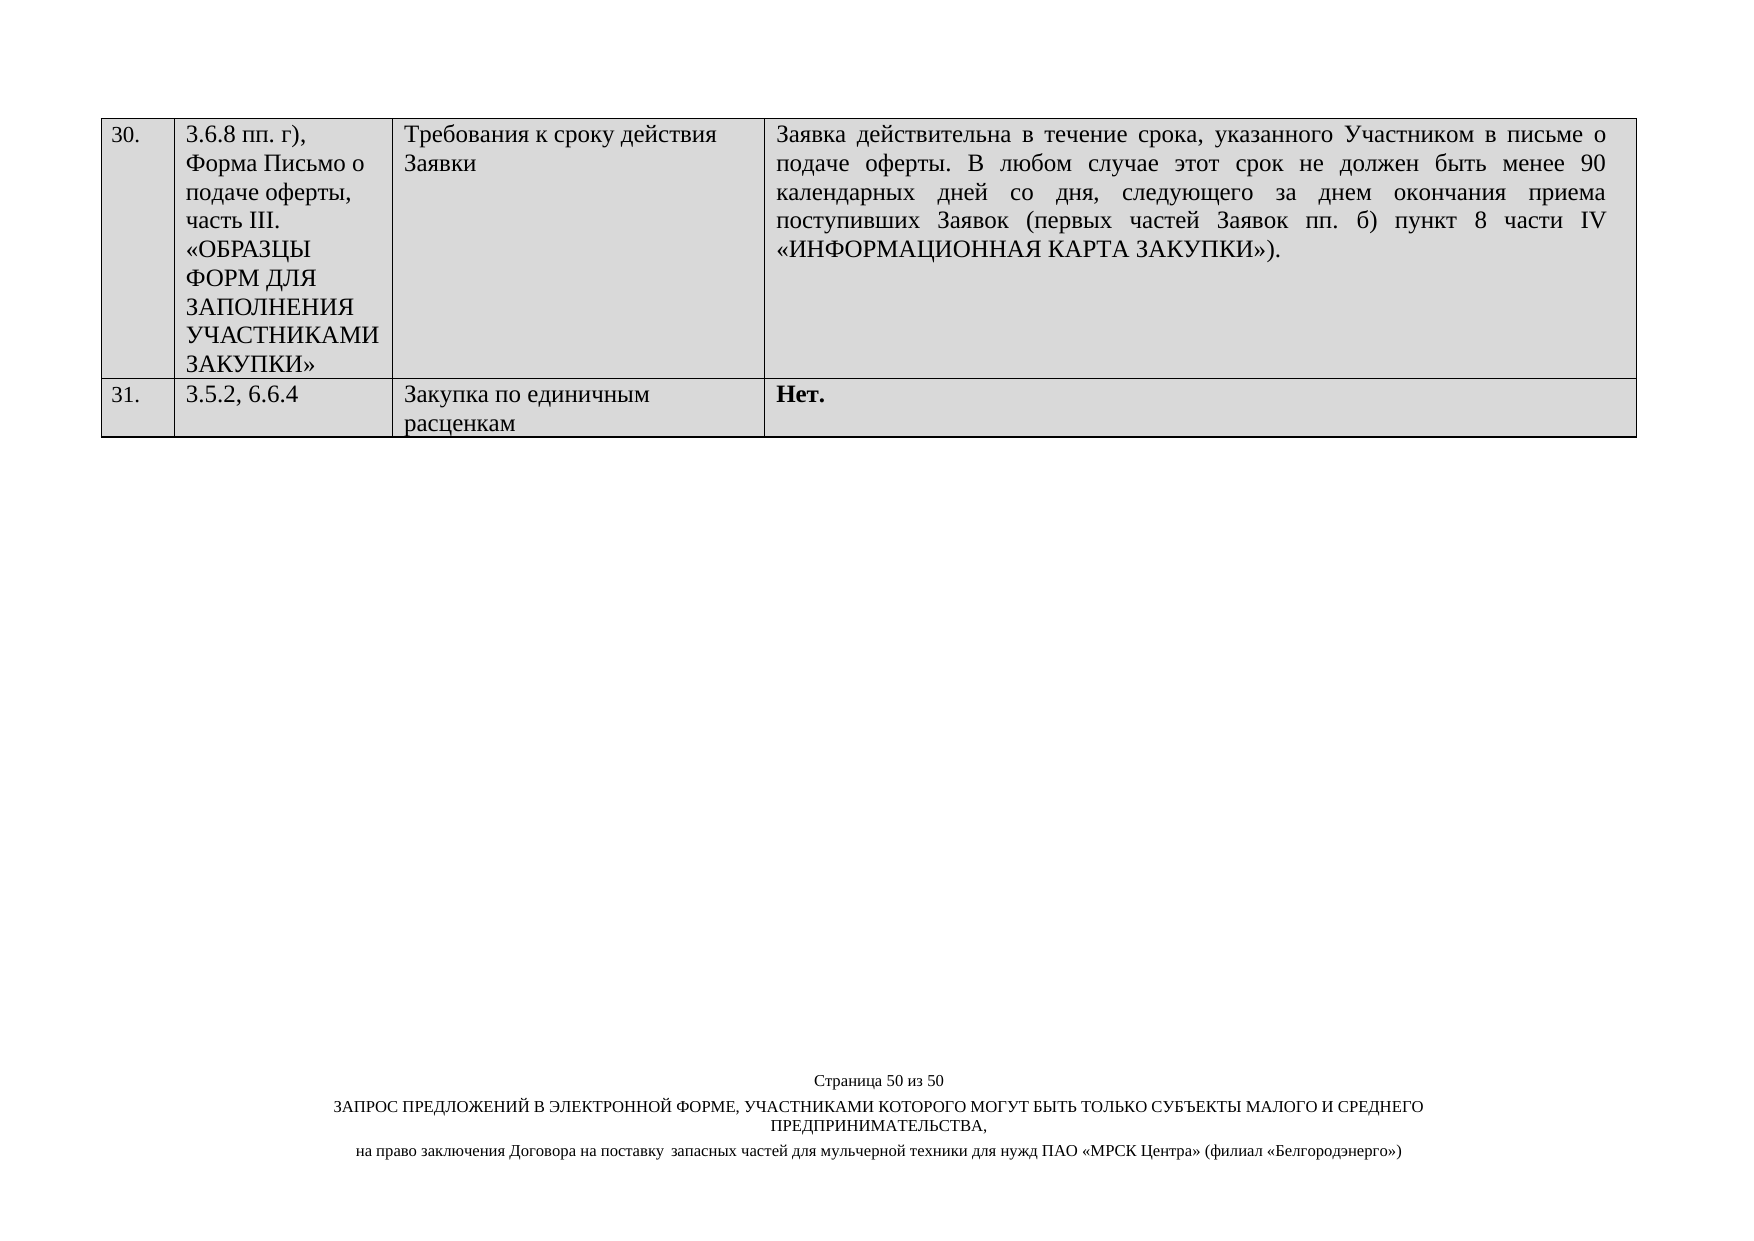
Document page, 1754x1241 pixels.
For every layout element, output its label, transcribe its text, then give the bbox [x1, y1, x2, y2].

table_cell Заявка действительна в течение срока, указанного Участником в письме о подаче оферты. В любом случае этот срок не должен быть менее 90 календарных дней со дня, следующего за днем окончания приема поступивших Заявок (первых частей Заявок пп. б) пункт 8 части IV «ИНФОРМАЦИОННАЯ КАРТА ЗАКУПКИ»). [765, 119, 1636, 378]
table_cell [102, 119, 174, 378]
table_cell Закупка по единичным расценкам [393, 379, 764, 436]
table_cell Нет. [765, 379, 1636, 436]
table_cell 3.6.8 пп. г), Форма Письмо о подаче оферты, часть III. «ОБРАЗЦЫ ФОРМ ДЛЯ ЗАПОЛНЕНИЯ УЧАСТНИКАМИ ЗАКУПКИ» [175, 119, 392, 378]
table_cell [102, 379, 174, 436]
table_cell 3.5.2, 6.6.4 [175, 379, 392, 436]
table_cell Требования к сроку действия Заявки [393, 119, 764, 378]
